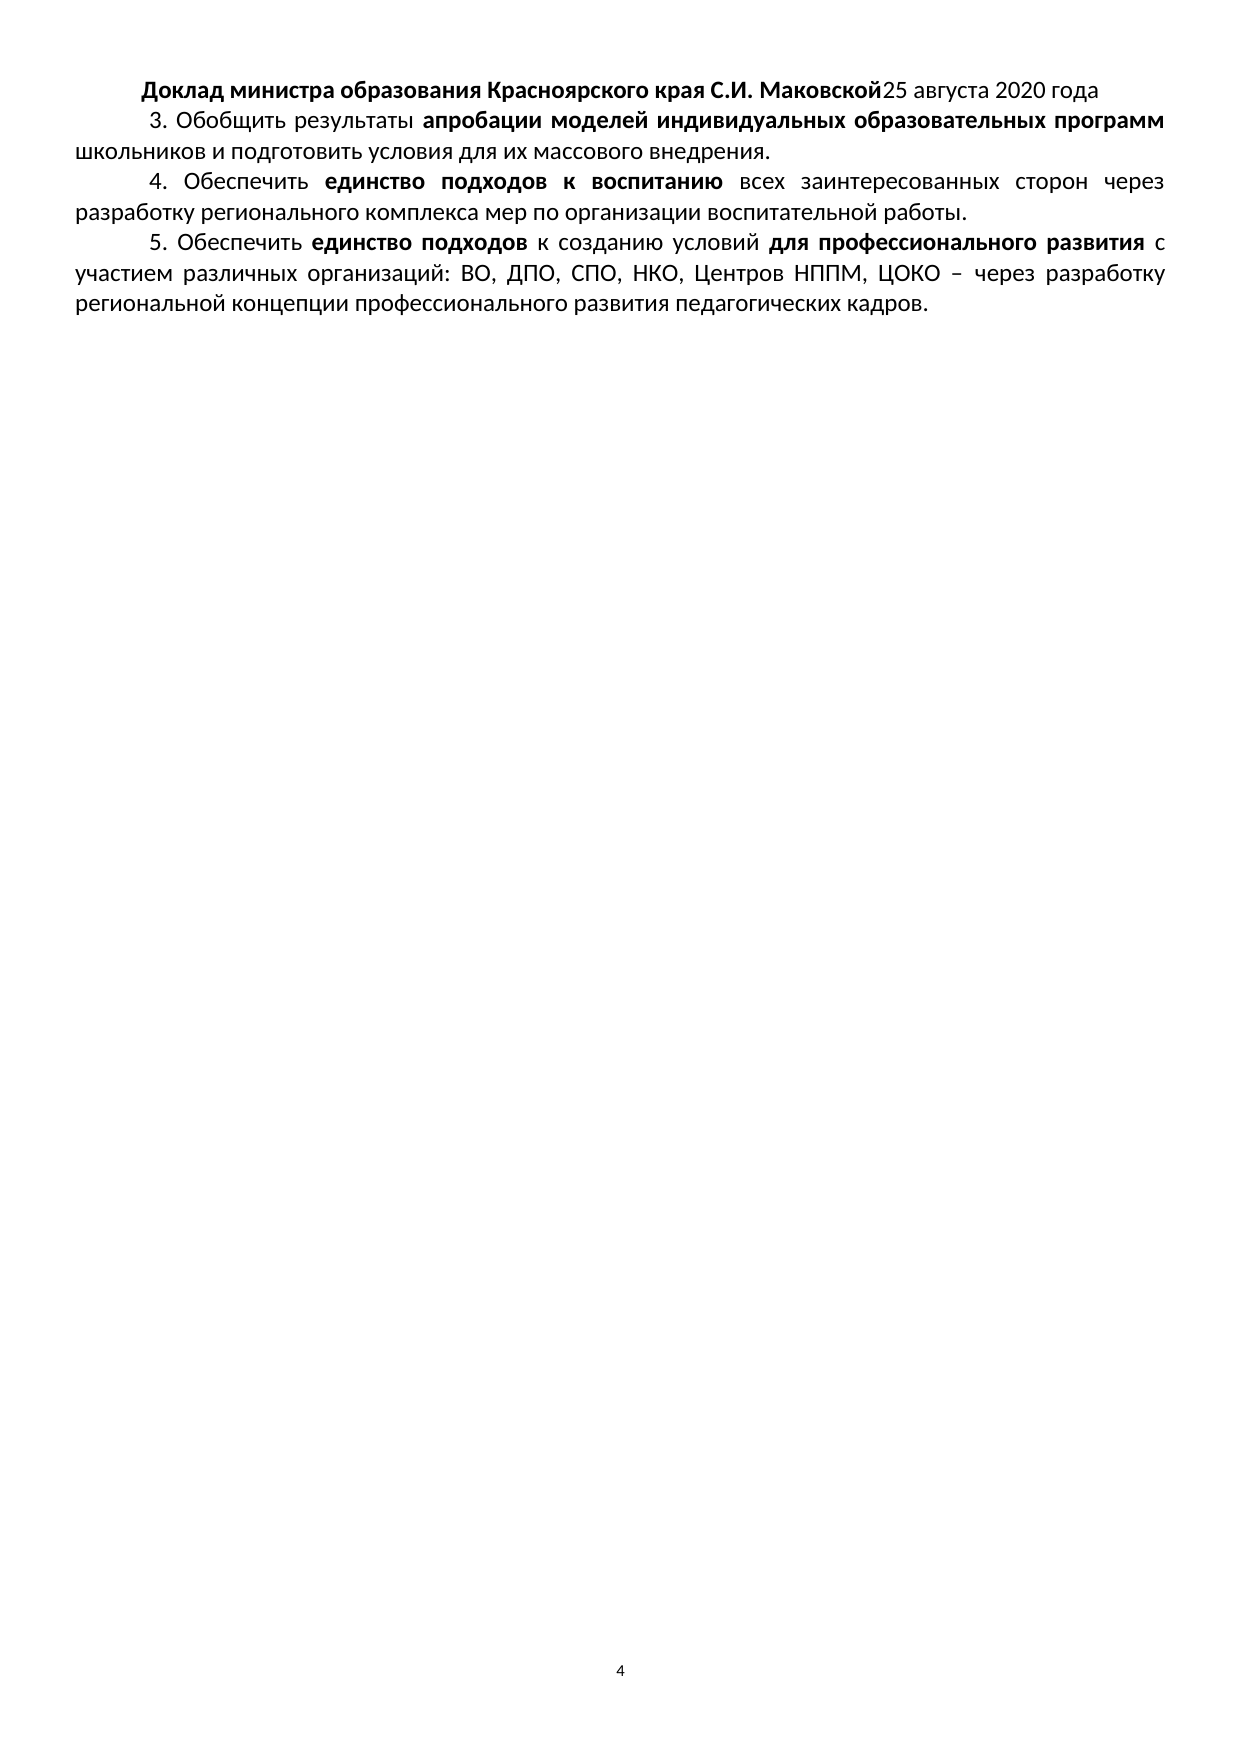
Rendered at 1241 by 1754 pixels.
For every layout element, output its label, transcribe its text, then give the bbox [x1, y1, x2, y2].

text 4. Обеспечить единство подходов к воспитанию всех заинтересованных сторон через разработку регионального комплекса мер по организации воспитательной работы. [75, 165, 1165, 226]
text 3. Обобщить результаты апробации моделей индивидуальных образовательных программ школьников и подготовить условия для их массового внедрения. [75, 104, 1165, 165]
text 5. Обеспечить единство подходов к созданию условий для профессионального развития с участием различных организаций: ВО, ДПО, СПО, НКО, Центров НППМ, ЦОКО – через разработку региональной концепции профессионального развития педагогических кадров. [75, 226, 1165, 382]
